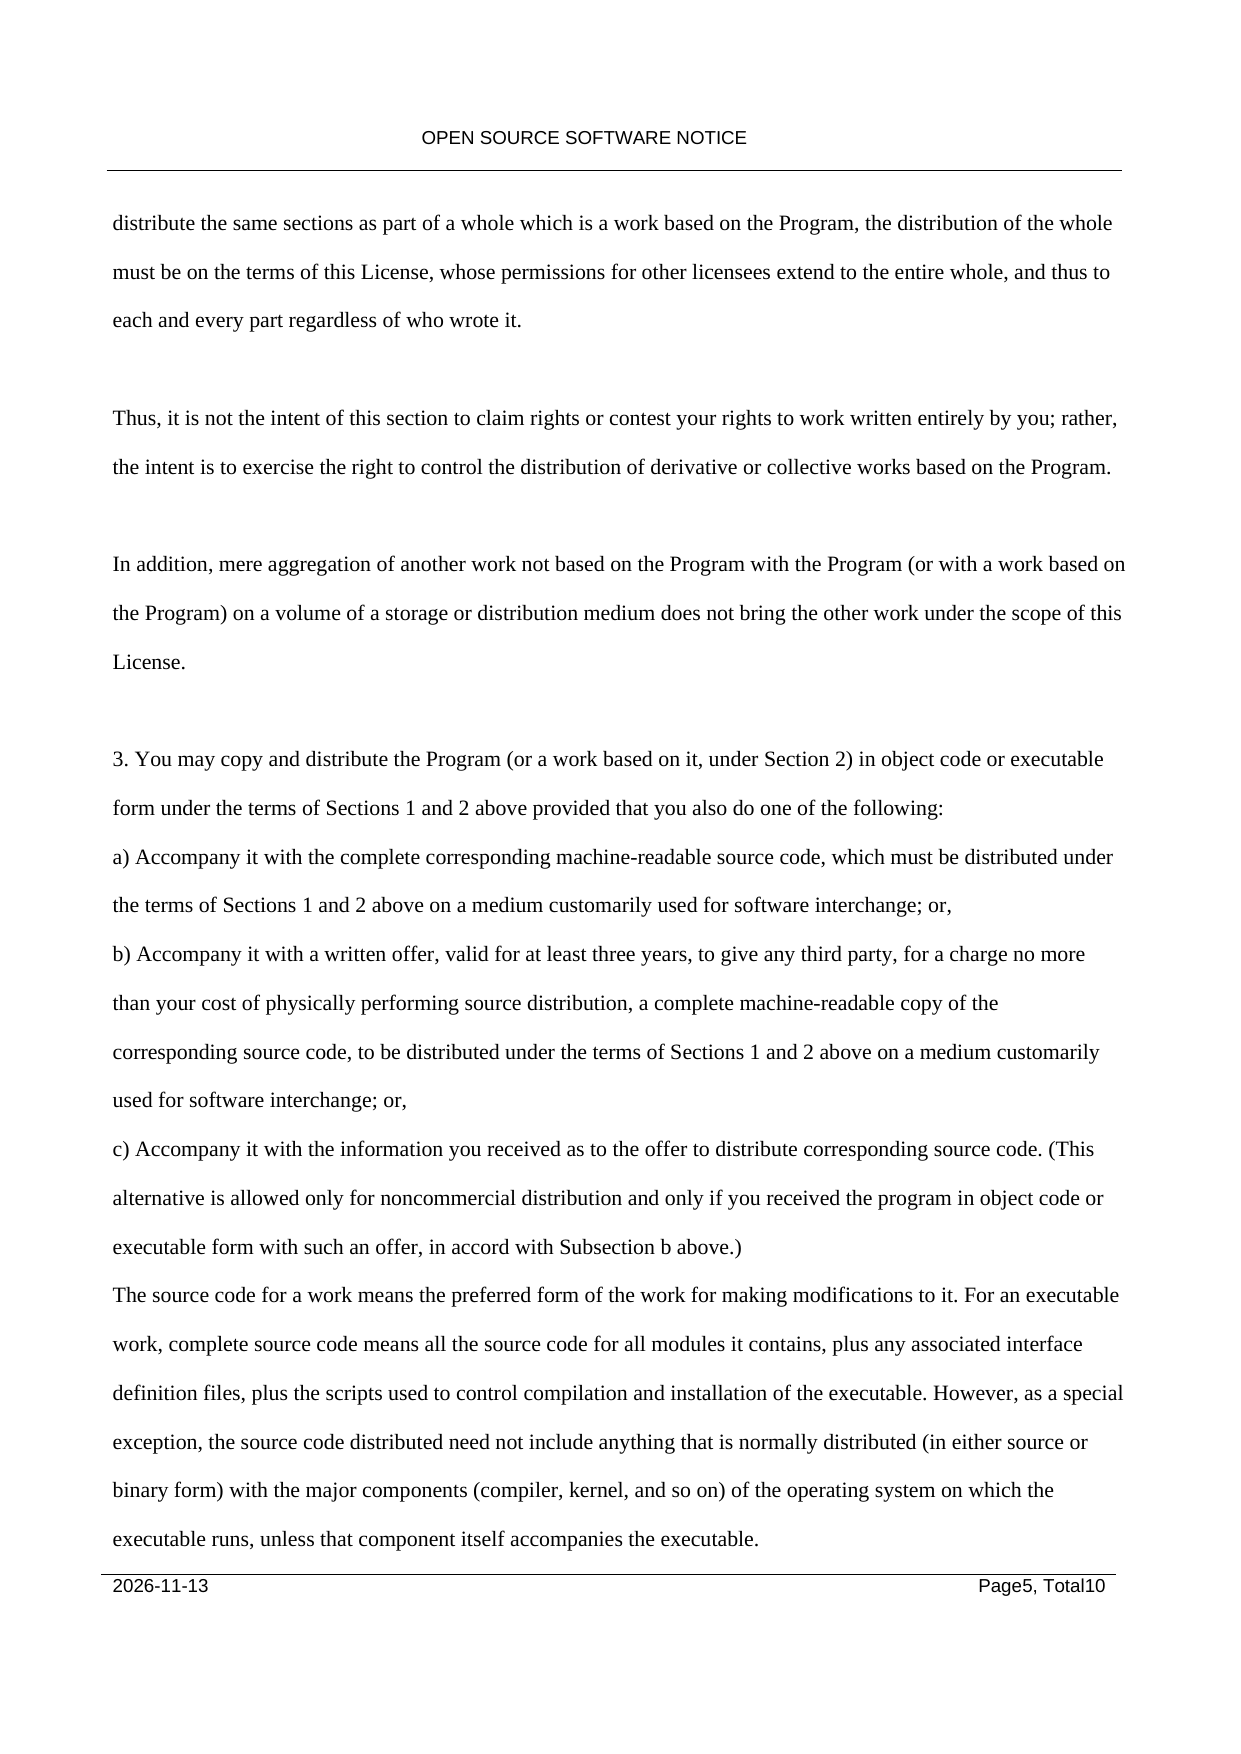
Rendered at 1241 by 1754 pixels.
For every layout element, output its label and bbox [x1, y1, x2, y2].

text [112, 206, 1128, 1555]
